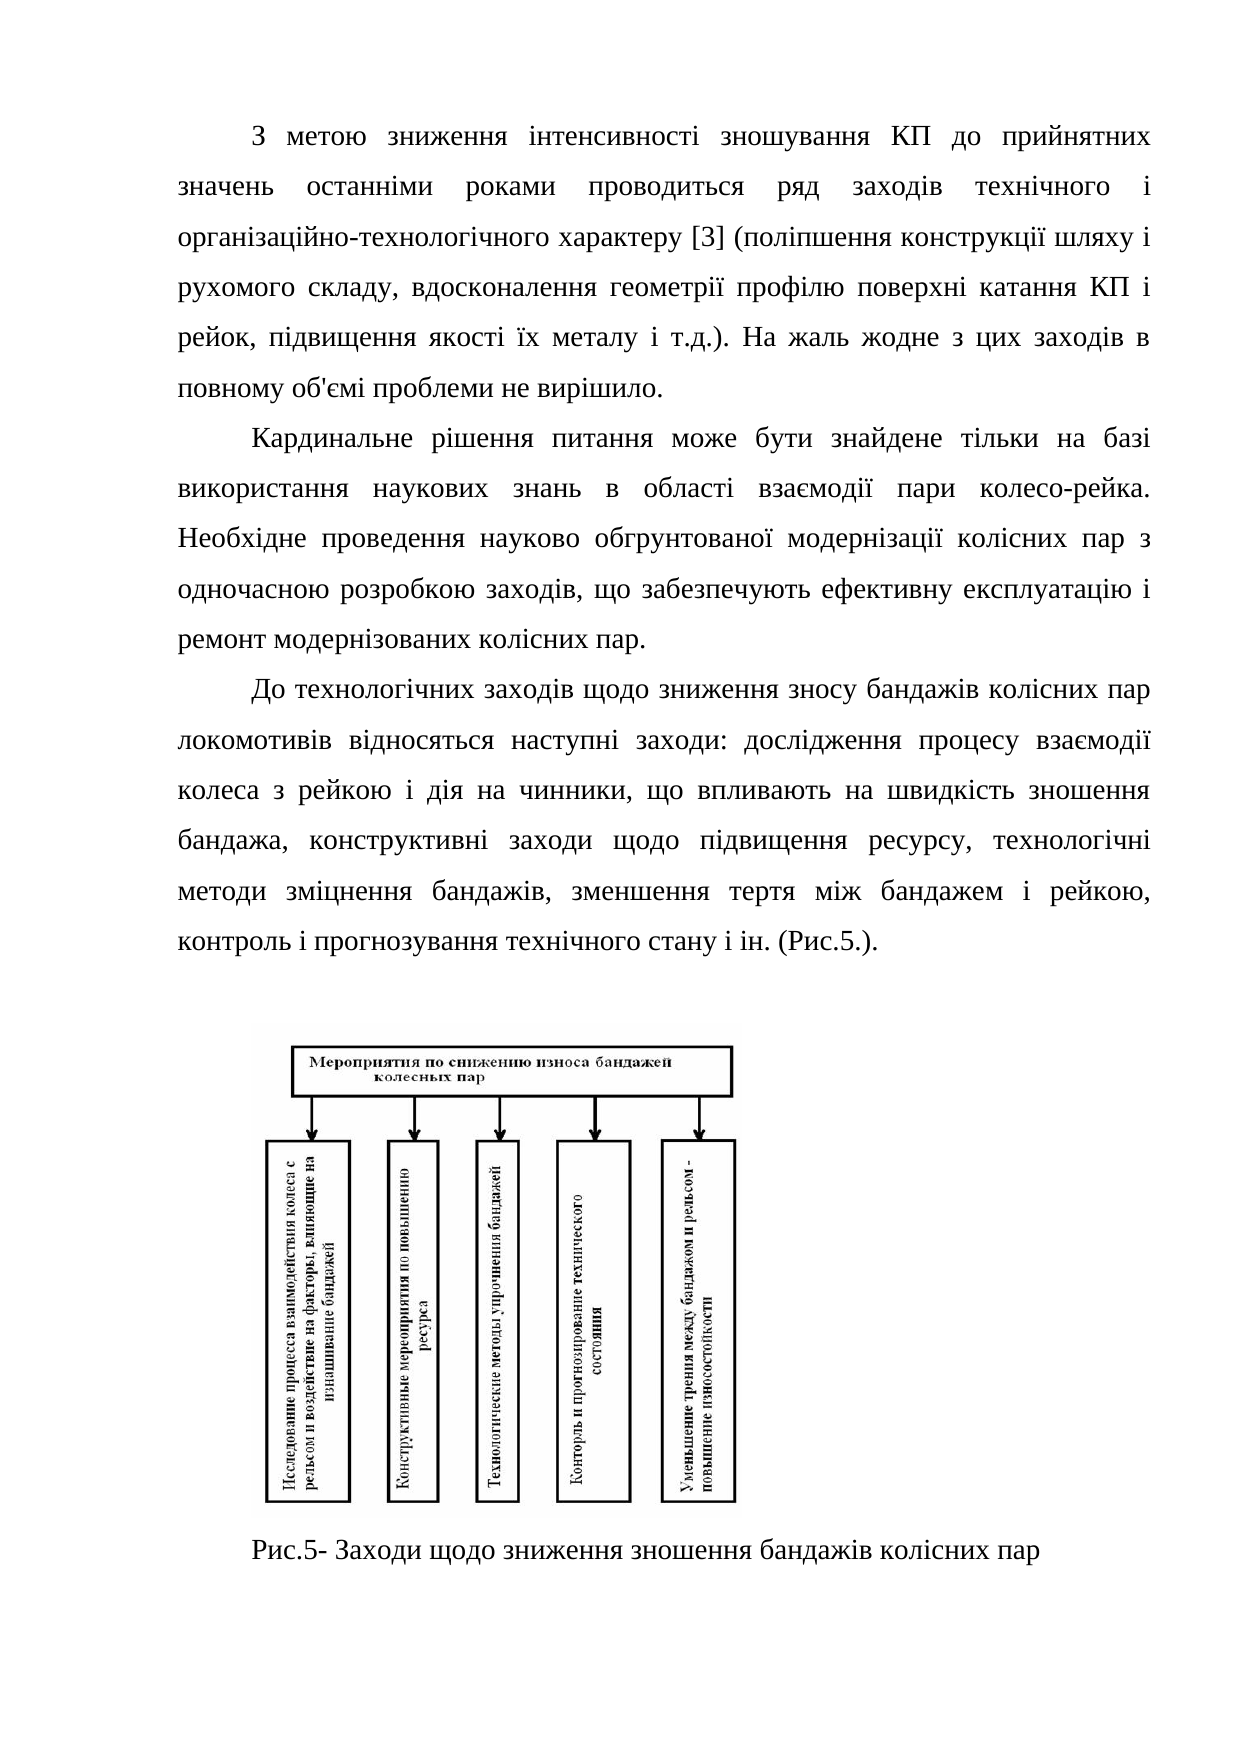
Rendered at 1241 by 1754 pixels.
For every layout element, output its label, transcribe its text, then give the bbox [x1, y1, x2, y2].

picture [251, 1023, 742, 1518]
text Рис.5- Заходи щодо зниження зношення бандажів колісних пар [177, 1532, 1152, 1566]
text З метою зниження інтенсивності зношування КП до прийнятних значень останніми роками проводиться ряд заходів технічного і організаційно-технологічного характеру [3] (поліпшення конструкції шляху і рухомого складу, вдосконалення геометрії профілю поверхні катання КП і рейок, підвищення якості їх металу і т.д.). На жаль жодне з цих заходів в повному об'ємі проблеми не вирішило. [177, 118, 1152, 403]
text Кардинальне рішення питання може бути знайдене тільки на базі використання наукових знань в області взаємодії пари колесо-рейка. Необхідне проведення науково обгрунтованої модернізації колісних пар з одночасною розробкою заходів, що забезпечують ефективну експлуатацію і ремонт модернізованих колісних пар. [177, 420, 1152, 655]
text До технологічних заходів щодо зниження зносу бандажів колісних пар локомотивів відносяться наступні заходи: дослідження процесу взаємодії колеса з рейкою і дія на чинники, що впливають на швидкість зношення бандажа, конструктивні заходи щодо підвищення ресурсу, технологічні методи зміцнення бандажів, зменшення тертя між бандажем і рейкою, контроль і прогнозування технічного стану і ін. (Рис.5.). [177, 672, 1152, 957]
